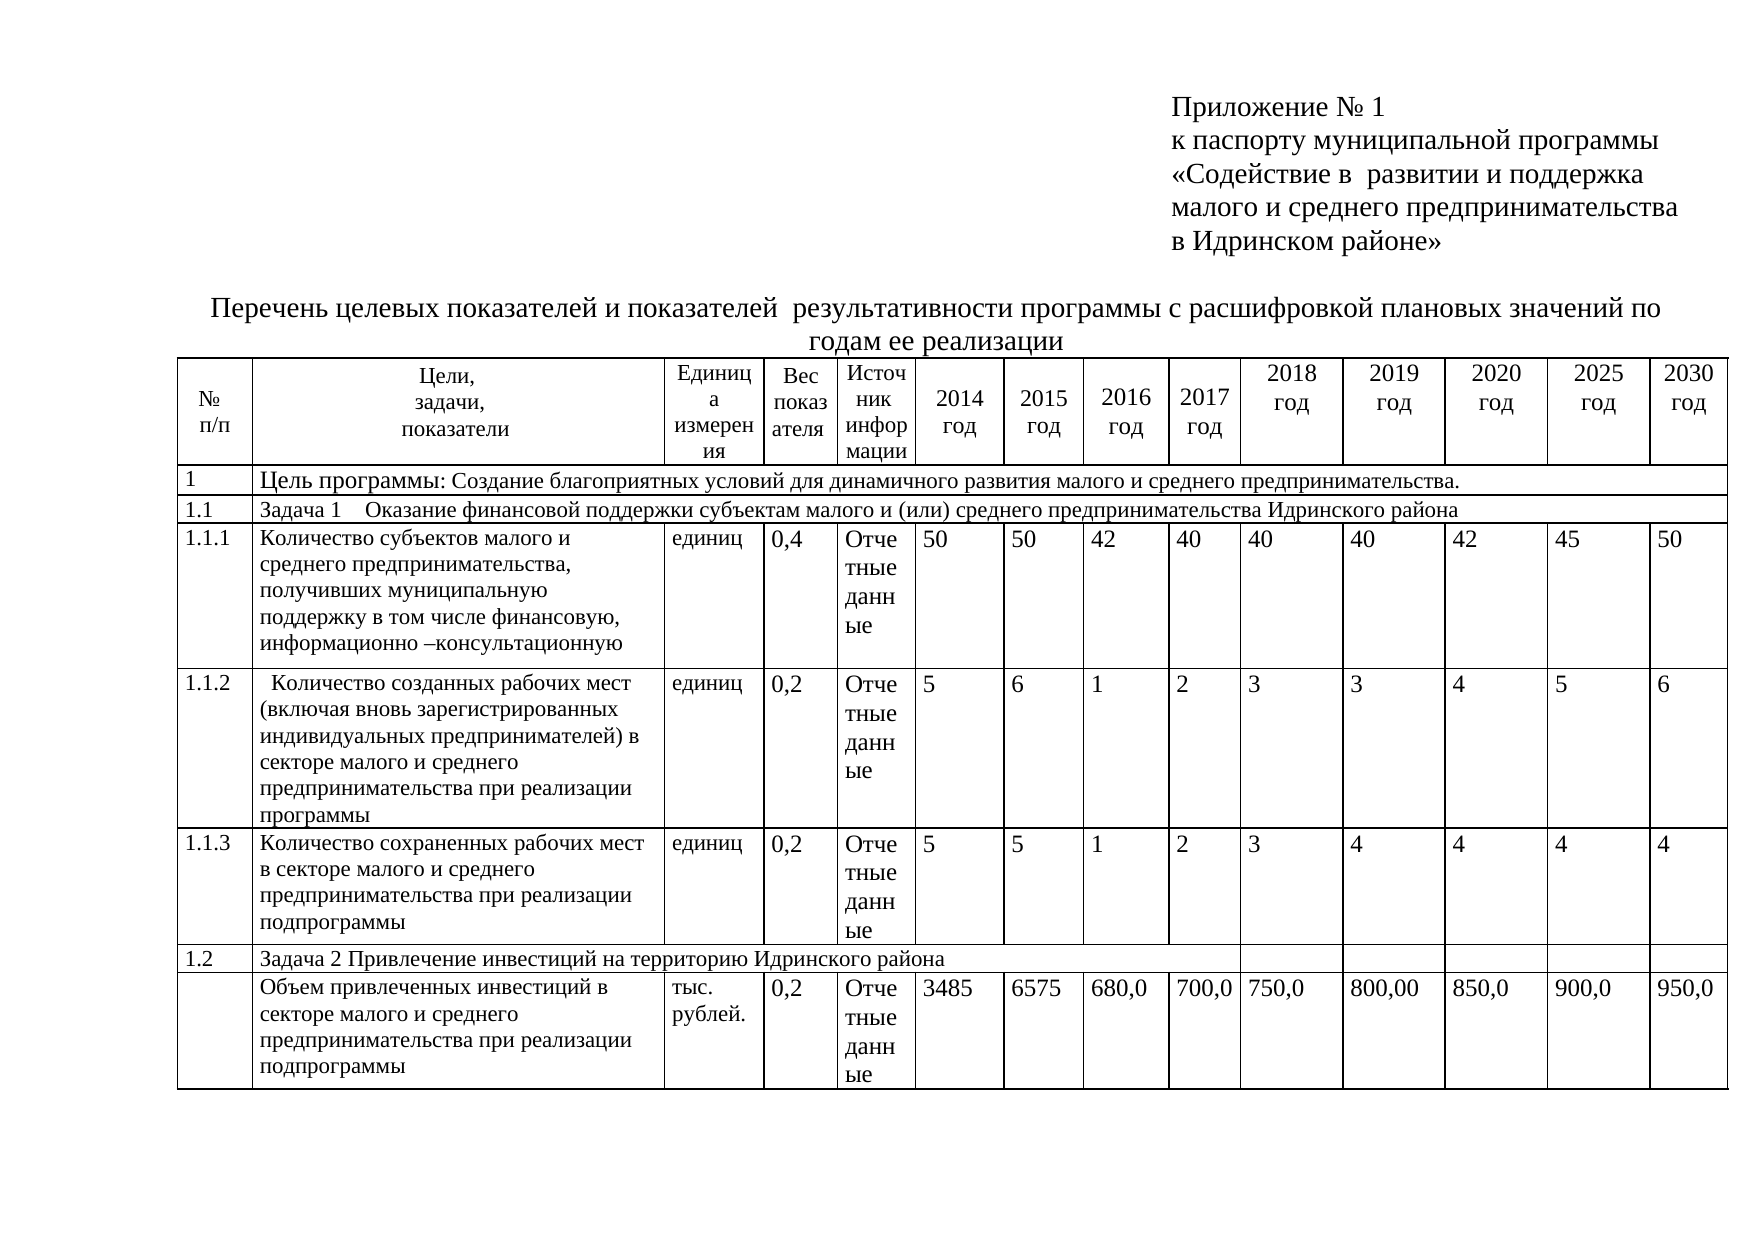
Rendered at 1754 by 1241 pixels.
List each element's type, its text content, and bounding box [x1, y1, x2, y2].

table_cell 680,0 [1084, 973, 1168, 1088]
table_cell Количество субъектов малого и среднего предпринимательства, получивших муниципальную поддержку в том числе финансовую, информационно –консультационную [253, 524, 664, 667]
table_cell 1 [178, 466, 252, 494]
table_cell 5 [916, 669, 1003, 827]
table_cell [1241, 945, 1342, 972]
table_header Вес показателя [765, 359, 837, 464]
table_cell 6575 [1005, 973, 1083, 1088]
table_cell 4 [1446, 829, 1547, 944]
table_cell 50 [1005, 524, 1083, 667]
table_cell 50 [916, 524, 1003, 667]
table_cell единиц [665, 829, 763, 944]
table_cell 700,0 [1170, 973, 1240, 1088]
table_cell 2 [1170, 669, 1240, 827]
table_cell 42 [1084, 524, 1168, 667]
table_cell Отчетные данные [838, 524, 915, 667]
table_cell 4 [1344, 829, 1444, 944]
table_cell 45 [1548, 524, 1649, 667]
table_cell 5 [1005, 829, 1083, 944]
table_cell 6 [1651, 669, 1727, 827]
table_header 2014 год [916, 359, 1003, 464]
table_header 2020 год [1446, 359, 1547, 464]
table_cell 750,0 [1241, 973, 1342, 1088]
table_cell 3 [1344, 669, 1444, 827]
table_cell Задача 2 Привлечение инвестиций на территорию Идринского района [253, 945, 1240, 972]
table_cell 2 [1170, 829, 1240, 944]
table_cell 1.1.3 [178, 829, 252, 944]
table_cell 900,0 [1548, 973, 1649, 1088]
table_cell 5 [916, 829, 1003, 944]
table_cell [1446, 945, 1547, 972]
table_cell тыс. рублей. [665, 973, 763, 1088]
table_cell 5 [1548, 669, 1649, 827]
table_cell [178, 973, 252, 1088]
table_cell 850,0 [1446, 973, 1547, 1088]
table_cell 4 [1651, 829, 1727, 944]
table_header 2016 год [1084, 359, 1168, 464]
table_header 2015 год [1005, 359, 1083, 464]
text к паспорту муниципальной программы «Содействие в развитии и поддержка малого и среднего предпринимательства в Идринском районе» [1171, 122, 1695, 256]
table_header 2030 год [1651, 359, 1727, 464]
table_cell 6 [1005, 669, 1083, 827]
table_cell 0,2 [765, 829, 837, 944]
table_cell Объем привлеченных инвестиций в секторе малого и среднего предпринимательства при реализации подпрограммы [253, 973, 664, 1088]
table_cell 50 [1651, 524, 1727, 667]
table_cell 40 [1241, 524, 1342, 667]
table_cell Задача 1 Оказание финансовой поддержки субъектам малого и (или) среднего предпринимательства Идринского района [253, 496, 1727, 522]
table_cell 1 [1084, 829, 1168, 944]
table_header 2018 год [1241, 359, 1342, 464]
table_cell 42 [1446, 524, 1547, 667]
text Приложение № 1 [1171, 89, 1695, 122]
table_cell 3 [1241, 829, 1342, 944]
table_cell 1.2 [178, 945, 252, 972]
table_cell Отчетные данные [838, 669, 915, 827]
table_cell 1.1.2 [178, 669, 252, 827]
table_header 2019 год [1344, 359, 1444, 464]
table_cell [1344, 945, 1444, 972]
table_cell 0,2 [765, 973, 837, 1088]
table_header № п/п [178, 359, 252, 464]
table_header 2025 год [1548, 359, 1649, 464]
table_cell 1.1.1 [178, 524, 252, 667]
table_cell 40 [1170, 524, 1240, 667]
table_header Единица измерения [665, 359, 763, 464]
table_cell единиц [665, 669, 763, 827]
table_cell [1651, 945, 1727, 972]
text Перечень целевых показателей и показателей результативности программы с расшифровкой плановых значений по годам ее реализации [177, 290, 1695, 357]
table_cell 0,4 [765, 524, 837, 667]
table_cell 3485 [916, 973, 1003, 1088]
table_header Источник информации [838, 359, 915, 464]
table_cell 4 [1446, 669, 1547, 827]
table_cell 1.1 [178, 496, 252, 522]
table_cell 3 [1241, 669, 1342, 827]
table_cell 40 [1344, 524, 1444, 667]
table_cell Количество сохраненных рабочих мест в секторе малого и среднего предпринимательства при реализации подпрограммы [253, 829, 664, 944]
table_cell 1 [1084, 669, 1168, 827]
table_cell Отчетные данные [838, 829, 915, 944]
table_cell 0,2 [765, 669, 837, 827]
table_header 2017 год [1170, 359, 1240, 464]
table_cell единиц [665, 524, 763, 667]
table_cell Количество созданных рабочих мест (включая вновь зарегистрированных индивидуальных предпринимателей) в секторе малого и среднего предпринимательства при реализации программы [253, 669, 664, 827]
table_header Цели, задачи, показатели [253, 359, 664, 464]
table_cell [1548, 945, 1649, 972]
table_cell Цель программы: Создание благоприятных условий для динамичного развития малого и среднего предпринимательства. [253, 466, 1727, 494]
table_cell Отчетные данные [838, 973, 915, 1088]
table_cell 950,0 [1651, 973, 1727, 1088]
table_cell 4 [1548, 829, 1649, 944]
table_cell 800,00 [1344, 973, 1444, 1088]
